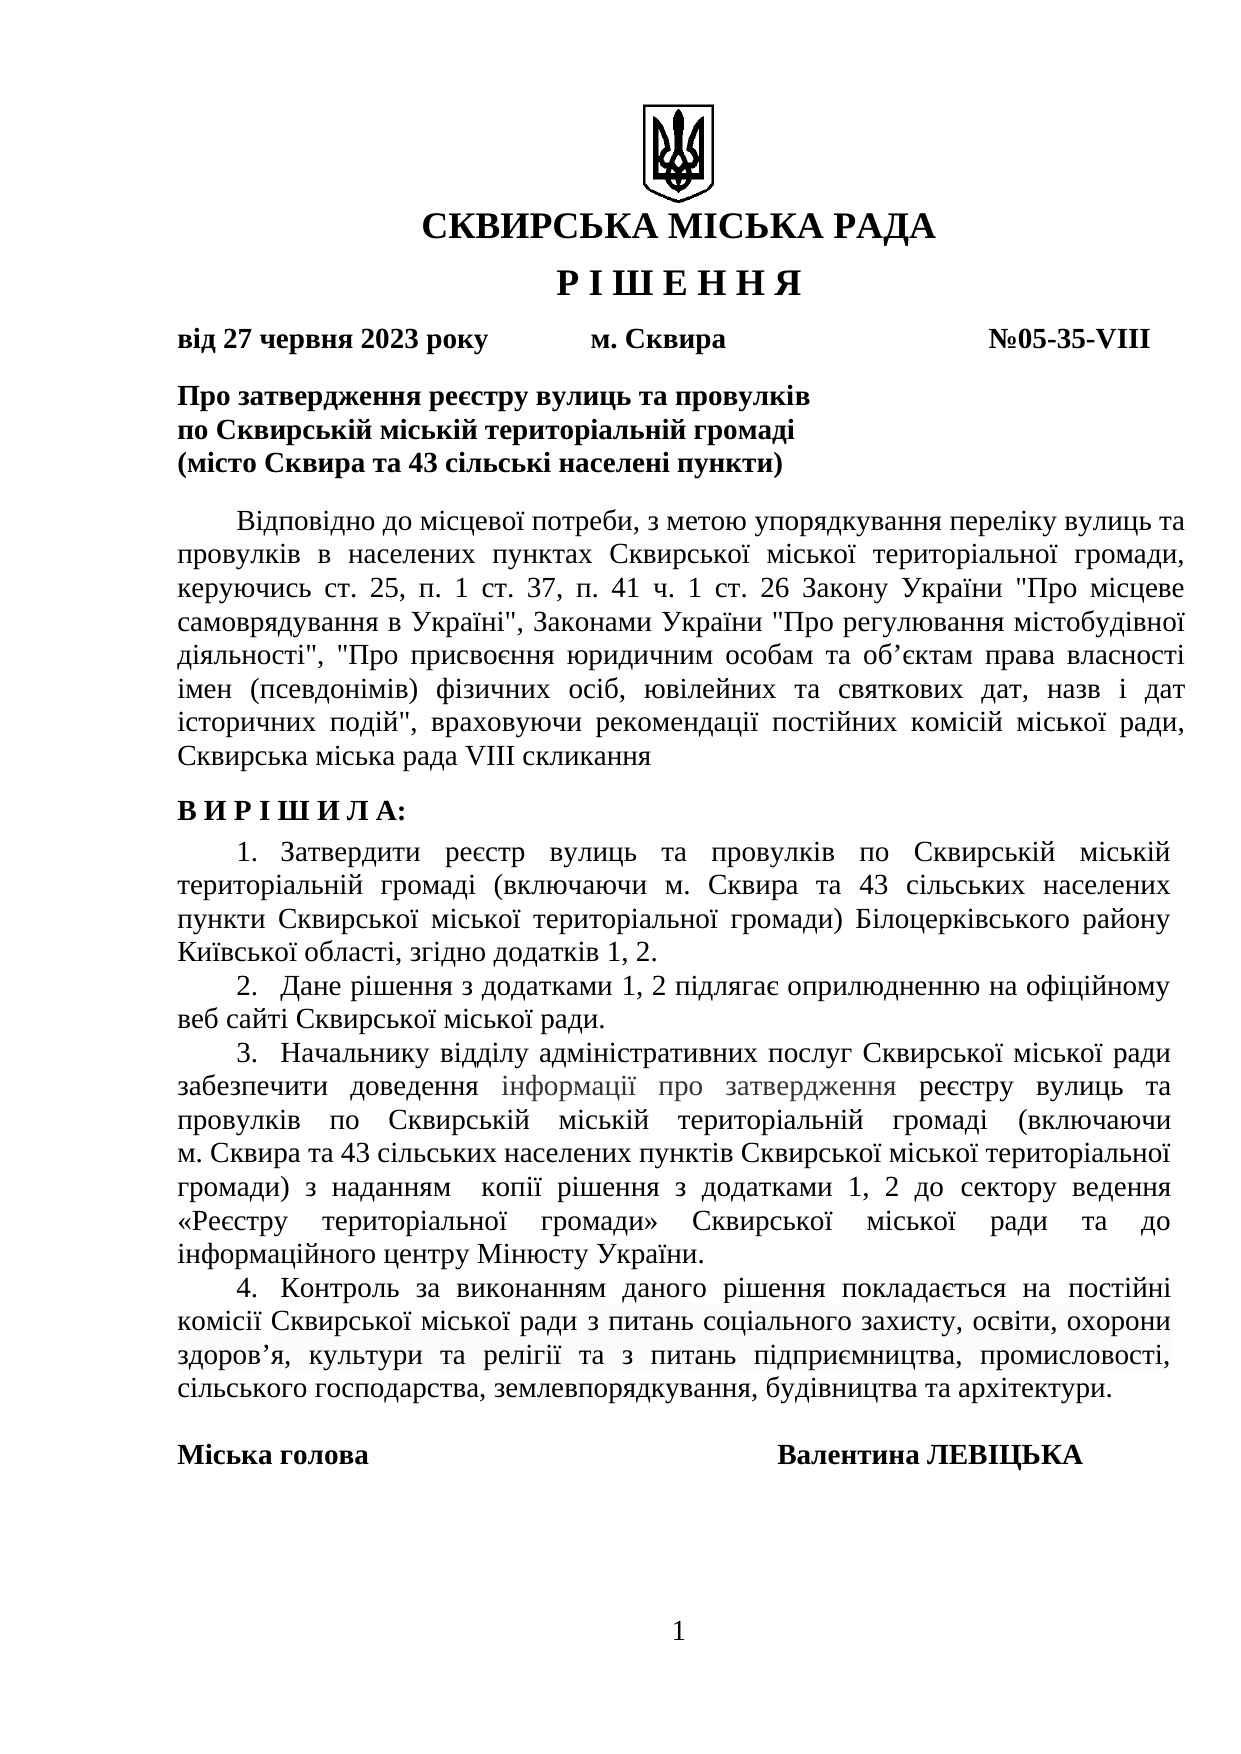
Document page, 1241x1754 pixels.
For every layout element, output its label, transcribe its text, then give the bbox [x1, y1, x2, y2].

picture [641, 103, 716, 204]
text В И Р І Ш И Л А: [177, 793, 1180, 826]
text Міська голова Валентина ЛЕВІЦЬКА [177, 1437, 1171, 1471]
list Затвердити реєстр вулиць та провулків по Сквирській міській територіальній громаді (включаючи м. Сквира та 43 сільських населених пункти Сквирської міської територіальної громади) Білоцерківського району Київської області, згідно додатків 1, 2. [177, 834, 1171, 968]
text СКВИРСЬКА МІСЬКА РАДА [177, 203, 1180, 246]
text Р І Ш Е Н Н Я [177, 261, 1180, 304]
text (місто Сквира та 43 сільські населені пункти) [177, 445, 1186, 479]
text від 27 червня 2023 року м. Сквира №05-35-VІІІ [177, 321, 1180, 354]
text по Сквирській міській територіальній громаді [177, 412, 1186, 445]
text Про затвердження реєстру вулиць та провулків [177, 378, 1186, 412]
text Відповідно до місцевої потреби, з метою упорядкування переліку вулиць та провулків в населених пунктах Сквирської міської територіальної громади, керуючись ст. 25, п. 1 ст. 37, п. 41 ч. 1 ст. 26 Закону України "Про місцеве самоврядування в Україні", Законами України "Про регулювання містобудівної діяльності", "Про присвоєння юридичним особам та об’єктам права власності імен (псевдонімів) фізичних осіб, ювілейних та святкових дат, назв і дат історичних подій", враховуючи рекомендації постійних комісій міської ради, Сквирська міська рада VIII скликання [177, 503, 1186, 771]
list Начальнику відділу адміністративних послуг Сквирської міської ради забезпечити доведення інформації про затвердження реєстру вулиць та провулків по Сквирській міській територіальній громаді (включаючи м. Сквира та 43 сільських населених пунктів Сквирської міської територіальної громади) з наданням копії рішення з додатками 1, 2 до сектору ведення «Реєстру територіальної громади» Сквирської міської ради та до інформаційного центру Мінюсту України. [177, 1035, 1171, 1270]
list Дане рішення з додатками 1, 2 підлягає оприлюдненню на офіційному веб сайті Сквирської міської ради. [177, 968, 1171, 1035]
list Контроль за виконанням даного рішення покладається на постійні комісії Сквирської міської ради з питань соціального захисту, освіти, охорони здоров’я, культури та релігії та з питань підприємництва, промисловості, сільського господарства, землевпорядкування, будівництва та архітектури. [177, 1270, 1171, 1404]
